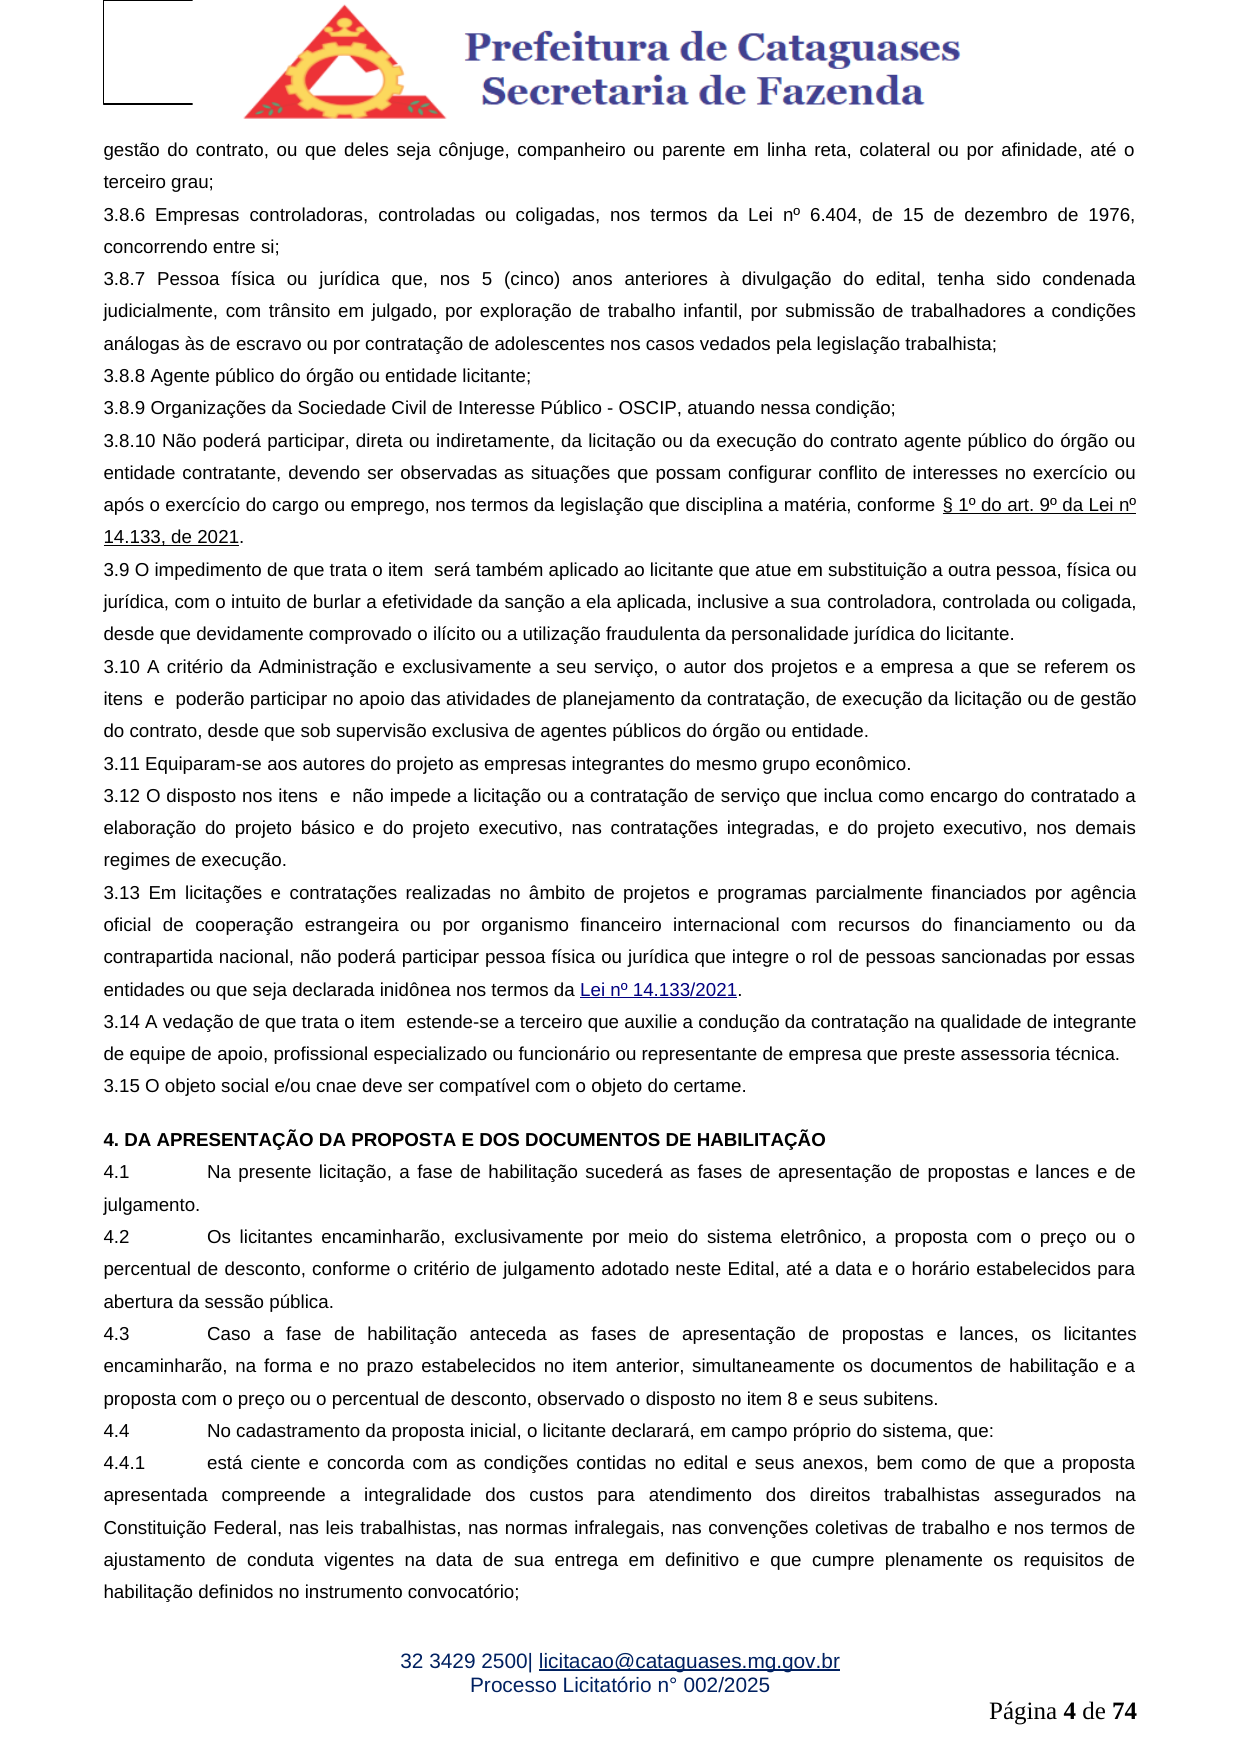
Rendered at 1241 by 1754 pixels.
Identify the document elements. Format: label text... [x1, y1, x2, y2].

text 3.14 A vedação de que trata o item 3.8.8 estende-se a terceiro que auxilie a condução da contratação na qualidade de integrante de equipe de apoio, profissional especializado ou funcionário ou representante de empresa que preste assessoria técnica. [103, 1011, 1137, 1064]
text 3.13 Em licitações e contratações realizadas no âmbito de projetos e programas parcialmente financiados por agência oficial de cooperação estrangeira ou por organismo financeiro internacional com recursos do financiamento ou da contrapartida nacional, não poderá participar pessoa física ou jurídica que integre o rol de pessoas sancionadas por essas entidades ou que seja declarada inidônea nos termos da Lei nº 14.133/2021. [103, 881, 1137, 1000]
text 4. DA APRESENTAÇÃO DA PROPOSTA E DOS DOCUMENTOS DE HABILITAÇÃO [103, 1129, 1137, 1151]
list está ciente e concorda com as condições contidas no edital e seus anexos, bem como de que a proposta apresentada compreende a integralidade dos custos para atendimento dos direitos trabalhistas assegurados na Constituição Federal, nas leis trabalhistas, nas normas infralegais, nas convenções coletivas de trabalho e nos termos de ajustamento de conduta vigentes na data de sua entrega em definitivo e que cumpre plenamente os requisitos de habilitação definidos no instrumento convocatório; [103, 1452, 1137, 1603]
list 3.8.8 Agente público do órgão ou entidade licitante; [103, 365, 1137, 386]
list 3.8.10 Não poderá participar, direta ou indiretamente, da licitação ou da execução do contrato agente público do órgão ou entidade contratante, devendo ser observadas as situações que possam configurar conflito de interesses no exercício ou após o exercício do cargo ou emprego, nos termos da legislação que disciplina a matéria, conforme § 1º do art. 9º da Lei nº 14.133, de 2021. [103, 429, 1137, 548]
list Caso a fase de habilitação anteceda as fases de apresentação de propostas e lances, os licitantes encaminharão, na forma e no prazo estabelecidos no item anterior, simultaneamente os documentos de habilitação e a proposta com o preço ou o percentual de desconto, observado o disposto no item 8 e seus subitens. [103, 1323, 1137, 1409]
list Na presente licitação, a fase de habilitação sucederá as fases de apresentação de propostas e lances e de julgamento. [103, 1161, 1137, 1215]
picture [192, 0, 1048, 139]
list 3.8.6 Empresas controladoras, controladas ou coligadas, nos termos da Lei nº 6.404, de 15 de dezembro de 1976, concorrendo entre si; [103, 203, 1137, 257]
list 3.8.9 Organizações da Sociedade Civil de Interesse Público - OSCIP, atuando nessa condição; [103, 397, 1137, 419]
list No cadastramento da proposta inicial, o licitante declarará, em campo próprio do sistema, que: [103, 1420, 1137, 1441]
text 3.11 Equiparam-se aos autores do projeto as empresas integrantes do mesmo grupo econômico. [103, 752, 1137, 774]
list 3.8.7 Pessoa física ou jurídica que, nos 5 (cinco) anos anteriores à divulgação do edital, tenha sido condenada judicialmente, com trânsito em julgado, por exploração de trabalho infantil, por submissão de trabalhadores a condições análogas às de escravo ou por contratação de adolescentes nos casos vedados pela legislação trabalhista; [103, 268, 1137, 354]
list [103, 139, 1137, 193]
list Os licitantes encaminharão, exclusivamente por meio do sistema eletrônico, a proposta com o preço ou o percentual de desconto, conforme o critério de julgamento adotado neste Edital, até a data e o horário estabelecidos para abertura da sessão pública. [103, 1226, 1137, 1312]
text 3.12 O disposto nos itens 3.8.2 e 3.8.3 não impede a licitação ou a contratação de serviço que inclua como encargo do contratado a elaboração do projeto básico e do projeto executivo, nas contratações integradas, e do projeto executivo, nos demais regimes de execução. [103, 784, 1137, 871]
text 3.10 A critério da Administração e exclusivamente a seu serviço, o autor dos projetos e a empresa a que se referem os itens 3.8.2 e 3.8.3 poderão participar no apoio das atividades de planejamento da contratação, de execução da licitação ou de gestão do contrato, desde que sob supervisão exclusiva de agentes públicos do órgão ou entidade. [103, 655, 1137, 742]
text 3.15 O objeto social e/ou cnae deve ser compatível com o objeto do certame. [103, 1075, 1137, 1097]
text 3.9 O impedimento de que trata o item 3.8.4 será também aplicado ao licitante que atue em substituição a outra pessoa, física ou jurídica, com o intuito de burlar a efetividade da sanção a ela aplicada, inclusive a sua controladora, controlada ou coligada, desde que devidamente comprovado o ilícito ou a utilização fraudulenta da personalidade jurídica do licitante. [103, 558, 1137, 645]
